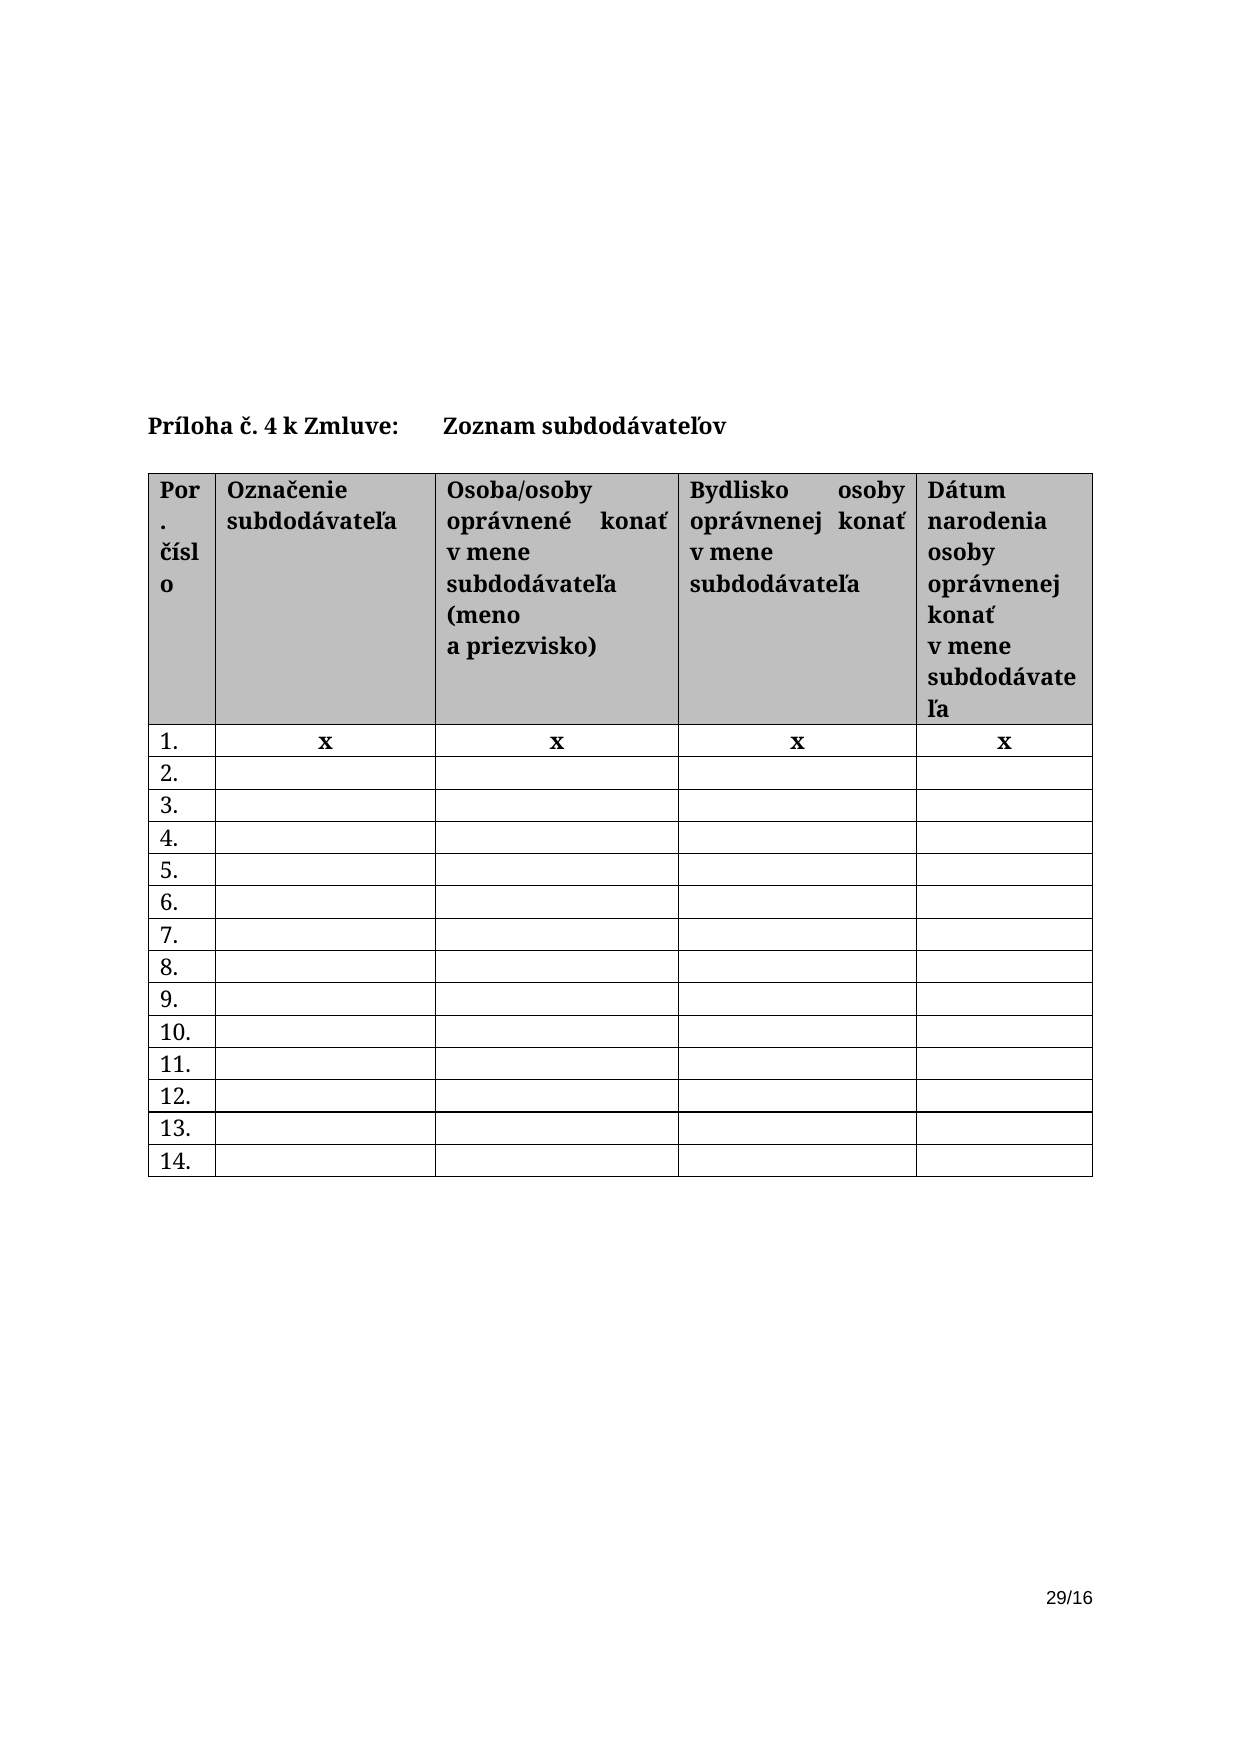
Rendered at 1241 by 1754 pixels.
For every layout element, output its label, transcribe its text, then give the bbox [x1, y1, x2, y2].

table_cell [917, 951, 1092, 982]
table_cell [679, 1048, 916, 1079]
table_cell 5. [149, 854, 215, 885]
table_cell [436, 1145, 678, 1176]
table_cell 6. [149, 886, 215, 918]
table_cell [216, 822, 435, 853]
table_cell 14. [149, 1145, 215, 1176]
table_cell [216, 951, 435, 982]
table_cell 11. [149, 1048, 215, 1079]
table_cell [436, 854, 678, 885]
table_cell [917, 983, 1092, 1014]
table_cell [216, 886, 435, 918]
table_cell 3. [149, 790, 215, 821]
table_cell 1. [149, 725, 215, 756]
table_cell [216, 1016, 435, 1047]
table_cell [917, 757, 1092, 788]
table_cell [917, 1016, 1092, 1047]
table_cell [436, 1016, 678, 1047]
text Príloha č. 4 k Zmluve: Zoznam subdodávateľov [148, 410, 1092, 442]
table_cell 12. [149, 1080, 215, 1111]
table_cell [917, 790, 1092, 821]
table_cell 8. [149, 951, 215, 982]
table_header Bydlisko osoby oprávnenej konať v mene subdodávateľa [679, 474, 916, 724]
table_cell 7. [149, 919, 215, 950]
table_cell [436, 886, 678, 918]
table_cell 2. [149, 757, 215, 788]
table_cell [679, 919, 916, 950]
table_cell [679, 1016, 916, 1047]
table_cell [216, 1145, 435, 1176]
table_cell [917, 1048, 1092, 1079]
table_cell [679, 790, 916, 821]
table_header Dátum narodenia osoby oprávnenej konať v mene subdodávateľa [917, 474, 1092, 724]
table_cell [917, 919, 1092, 950]
table_cell [917, 822, 1092, 853]
table_cell x [216, 725, 435, 756]
table_cell [216, 919, 435, 950]
table_cell [436, 757, 678, 788]
table_cell 10. [149, 1016, 215, 1047]
table_cell [679, 951, 916, 982]
table_cell [679, 1113, 916, 1144]
table_cell [216, 1048, 435, 1079]
table_cell [216, 1113, 435, 1144]
table_cell [216, 757, 435, 788]
table_cell [436, 822, 678, 853]
table_cell 9. [149, 983, 215, 1014]
table_cell [436, 919, 678, 950]
table_cell [917, 1145, 1092, 1176]
table_cell [679, 983, 916, 1014]
table_cell [216, 1080, 435, 1111]
table_cell [917, 854, 1092, 885]
table_cell [679, 886, 916, 918]
table_cell [679, 822, 916, 853]
table_header Por. číslo [149, 474, 215, 724]
table_cell [216, 854, 435, 885]
table_cell [679, 1080, 916, 1111]
table_cell [679, 757, 916, 788]
table_cell [679, 854, 916, 885]
table_cell [436, 790, 678, 821]
table_cell [917, 1080, 1092, 1111]
table_cell [216, 983, 435, 1014]
table_cell x [436, 725, 678, 756]
table_cell x [917, 725, 1092, 756]
table_cell [436, 983, 678, 1014]
table_cell [436, 1080, 678, 1111]
table_header Označenie subdodávateľa [216, 474, 435, 724]
table_cell [436, 1048, 678, 1079]
table_cell x [679, 725, 916, 756]
table_header Osoba/osoby oprávnené konať v mene subdodávateľa (meno a priezvisko) [436, 474, 678, 724]
table_cell [216, 790, 435, 821]
table_cell 4. [149, 822, 215, 853]
table_cell [436, 951, 678, 982]
table_cell 13. [149, 1113, 215, 1144]
table_cell [917, 1113, 1092, 1144]
table_cell [679, 1145, 916, 1176]
table_cell [436, 1113, 678, 1144]
table_cell [917, 886, 1092, 918]
